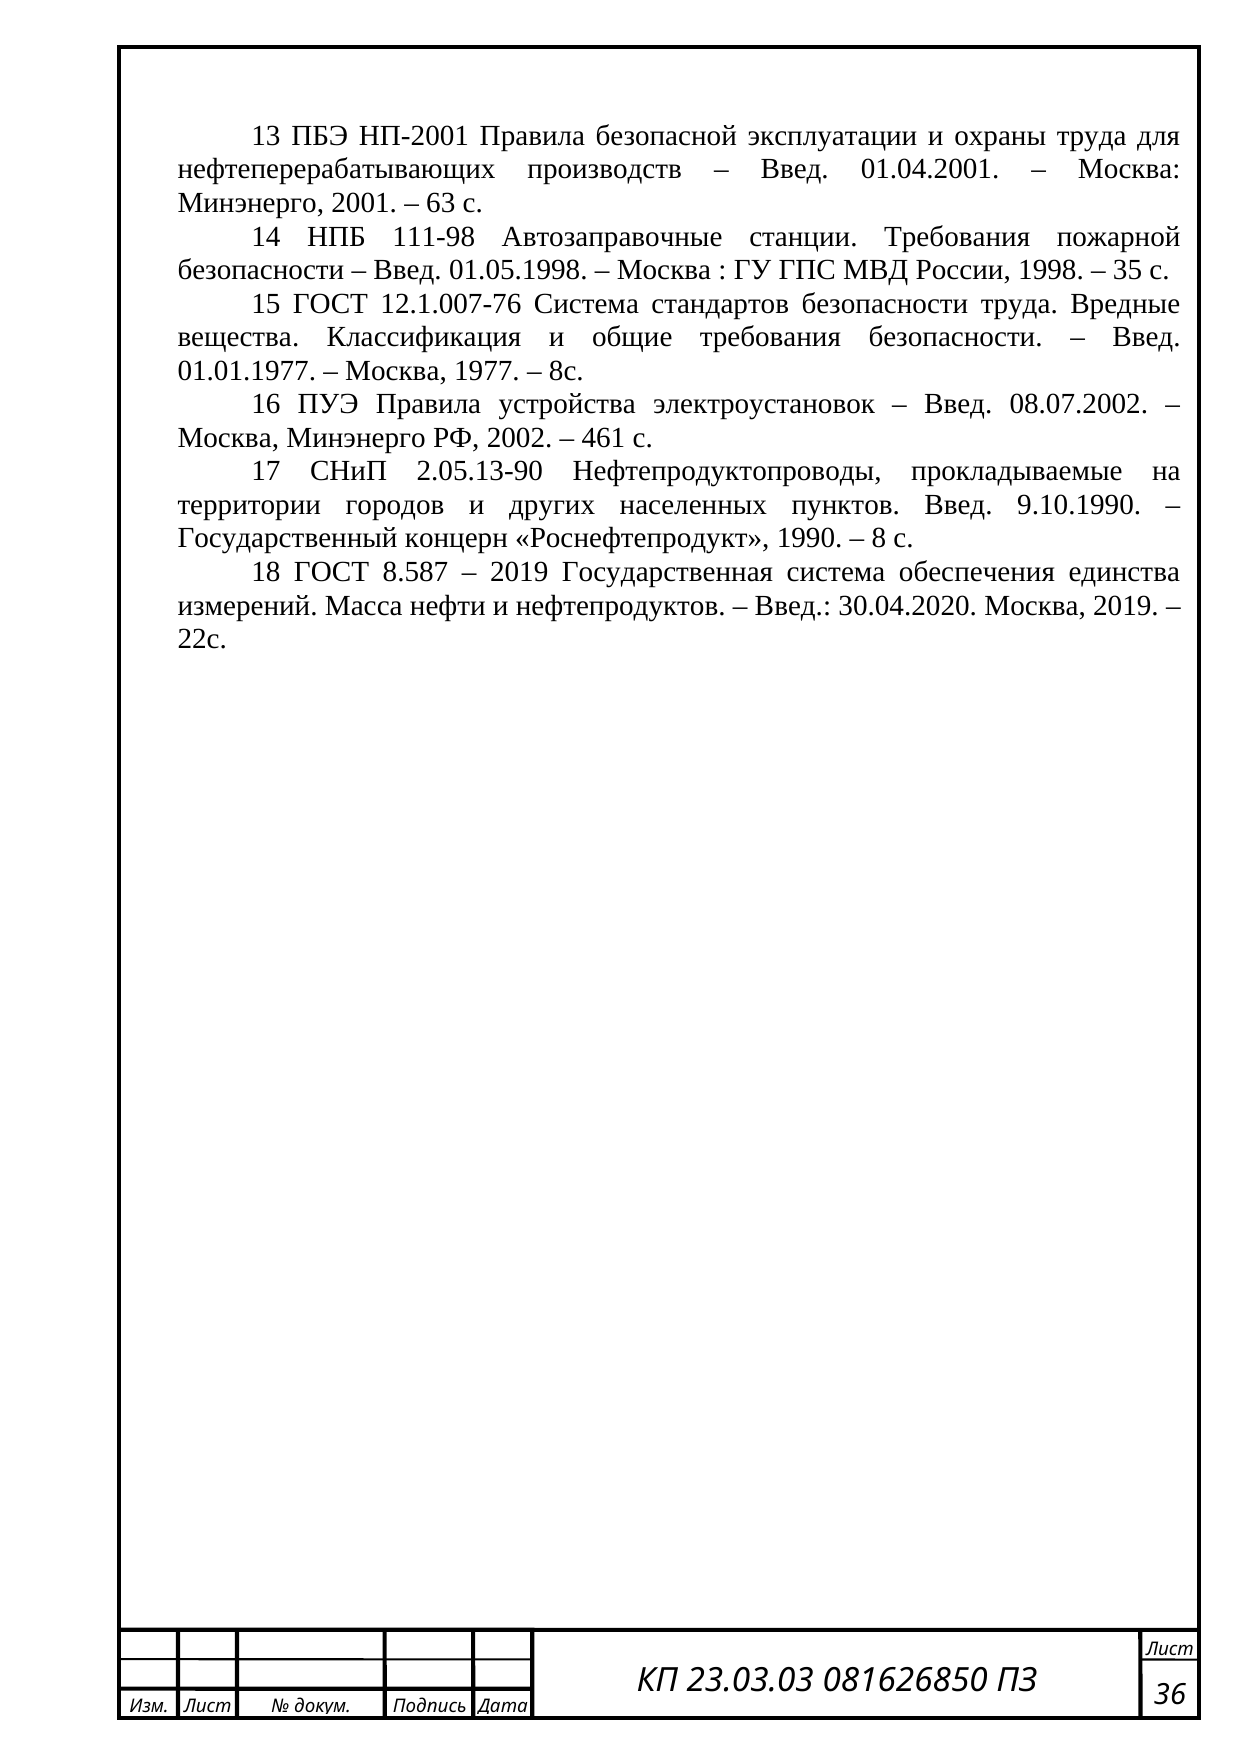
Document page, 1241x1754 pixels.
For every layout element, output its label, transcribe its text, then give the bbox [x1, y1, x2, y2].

text 13 ПБЭ НП-2001 Правила безопасной эксплуатации и охраны труда для нефтеперерабатывающих производств – Введ. 01.04.2001. – Москва: Минэнерго, 2001. – 63 с. [177, 118, 1181, 219]
text 18 ГОСТ 8.587 – 2019 Государственная система обеспечения единства измерений. Масса нефти и нефтепродуктов. – Введ.: 30.04.2020. Москва, 2019. – 22с. [177, 554, 1181, 655]
text 15 ГОСТ 12.1.007-76 Система стандартов безопасности труда. Вредные вещества. Классификация и общие требования безопасности. – Введ. 01.01.1977. – Москва, 1977. – 8с. [177, 286, 1181, 386]
text 14 НПБ 111-98 Автозаправочные станции. Требования пожарной безопасности – Введ. 01.05.1998. – Москва : ГУ ГПС МВД России, 1998. – 35 с. [177, 219, 1181, 286]
text 17 СНиП 2.05.13-90 Нефтепродуктопроводы, прокладываемые на территории городов и других населенных пунктов. Введ. 9.10.1990. – Государственный концерн «Роснефтепродукт», 1990. – 8 с. [177, 453, 1181, 554]
text 16 ПУЭ Правила устройства электроустановок – Введ. 08.07.2002. – Москва, Минэнерго РФ, 2002. – 461 с. [177, 386, 1181, 453]
